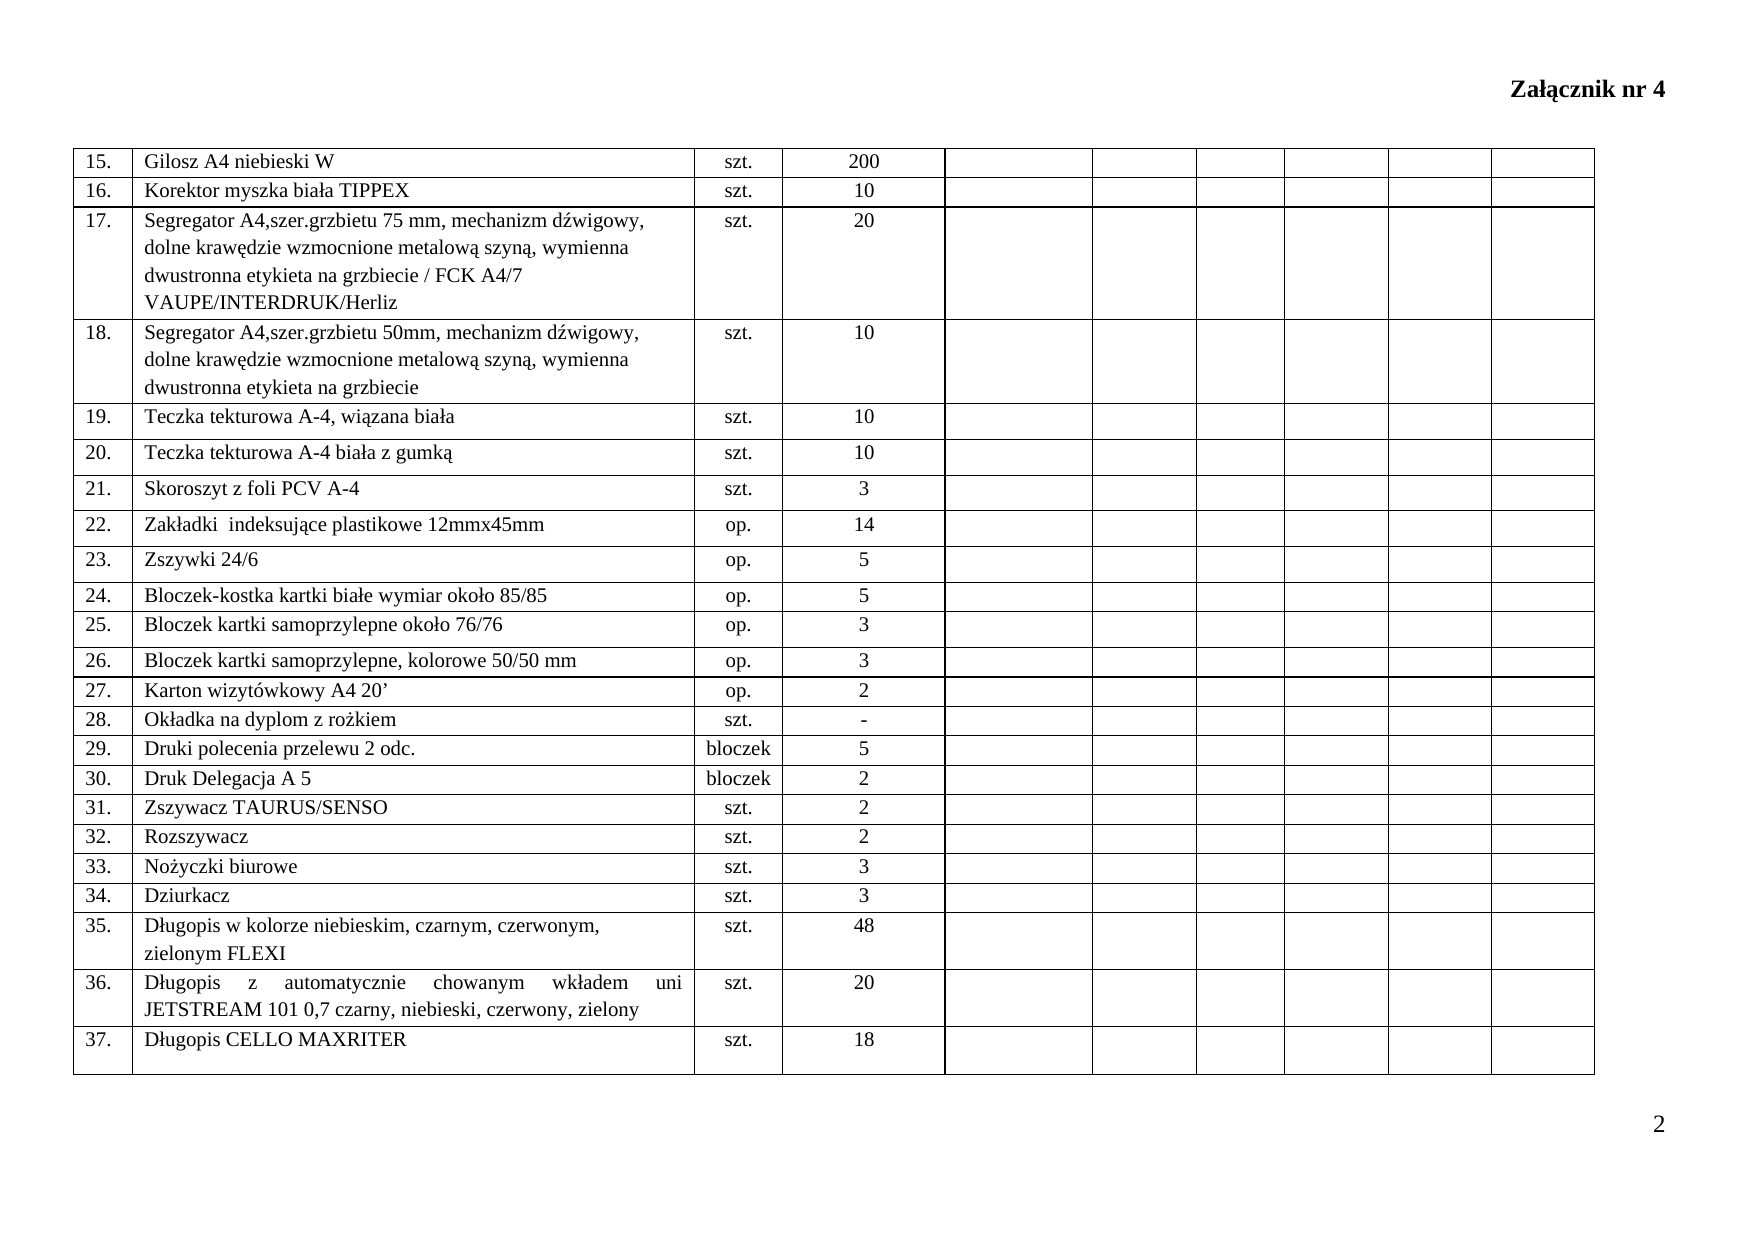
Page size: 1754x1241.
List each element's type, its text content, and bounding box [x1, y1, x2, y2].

table_cell [74, 208, 132, 319]
table_cell [1093, 736, 1196, 764]
table_cell [74, 511, 132, 546]
table_cell [1093, 678, 1196, 706]
table_cell [1197, 1027, 1284, 1074]
table_cell [74, 149, 132, 177]
table_cell [1492, 648, 1594, 676]
table_cell [1492, 1027, 1594, 1074]
table_cell [1389, 149, 1491, 177]
table_cell [1492, 736, 1594, 764]
table_cell op. [695, 648, 782, 676]
table_cell Skoroszyt z foli PCV A-4 [133, 476, 694, 510]
table_cell [1285, 795, 1388, 823]
table_cell [946, 766, 1092, 794]
table_cell [1093, 476, 1196, 510]
table_cell 10 [783, 320, 944, 403]
table_cell [1285, 648, 1388, 676]
table_cell Druk Delegacja A 5 [133, 766, 694, 794]
table_cell Zakładki indeksujące plastikowe 12mmx45mm [133, 511, 694, 546]
table_cell Bloczek kartki samoprzylepne, kolorowe 50/50 mm [133, 648, 694, 676]
table_cell [1389, 884, 1491, 912]
table_cell [74, 913, 132, 969]
table_cell szt. [695, 884, 782, 912]
table_cell [1197, 825, 1284, 853]
table_cell [1197, 736, 1284, 764]
table_cell [1285, 476, 1388, 510]
table_cell [1389, 320, 1491, 403]
table_cell [1197, 678, 1284, 706]
table_cell [1197, 511, 1284, 546]
table_cell [1492, 178, 1594, 206]
table_cell Zszywacz TAURUS/SENSO [133, 795, 694, 823]
table_cell [74, 476, 132, 510]
table_cell 5 [783, 547, 944, 582]
table_cell [946, 440, 1092, 475]
table_cell [1197, 320, 1284, 403]
table_cell [1197, 178, 1284, 206]
table_cell [1492, 404, 1594, 439]
table_cell [1492, 825, 1594, 853]
table_cell Długopis CELLO MAXRITER [133, 1027, 694, 1074]
table_cell [1093, 854, 1196, 882]
table_cell [1197, 208, 1284, 319]
table_cell [1492, 320, 1594, 403]
table_cell [1093, 825, 1196, 853]
table_cell [1492, 547, 1594, 582]
table_cell Długopis w kolorze niebieskim, czarnym, czerwonym, zielonym FLEXI [133, 913, 694, 969]
table_cell [74, 178, 132, 206]
table_cell op. [695, 511, 782, 546]
table_cell [1492, 678, 1594, 706]
table_cell 20 [783, 208, 944, 319]
table_cell [1285, 612, 1388, 647]
table_cell [1093, 970, 1196, 1026]
table_cell Długopis z automatycznie chowanym wkładem uni JETSTREAM 101 0,7 czarny, niebieski, czerwony, zielony [133, 970, 694, 1026]
table_cell [1285, 854, 1388, 882]
table_cell [1197, 583, 1284, 611]
table_cell [74, 547, 132, 582]
table_cell [1492, 511, 1594, 546]
table_cell [1093, 583, 1196, 611]
table_cell [1389, 511, 1491, 546]
table_cell [1197, 404, 1284, 439]
table_cell 10 [783, 404, 944, 439]
table_cell [74, 825, 132, 853]
table_cell szt. [695, 476, 782, 510]
table_cell [1492, 913, 1594, 969]
table_cell 10 [783, 440, 944, 475]
table_cell [1285, 884, 1388, 912]
table_cell [1093, 208, 1196, 319]
table_cell [946, 320, 1092, 403]
table_cell 3 [783, 476, 944, 510]
table_cell [946, 404, 1092, 439]
table_cell [74, 404, 132, 439]
table_cell [1285, 178, 1388, 206]
table_cell Okładka na dyplom z rożkiem [133, 707, 694, 735]
table_cell [946, 884, 1092, 912]
table_cell [1492, 149, 1594, 177]
table_cell [1389, 440, 1491, 475]
table_cell [1389, 648, 1491, 676]
table_cell [1093, 707, 1196, 735]
table_cell [946, 547, 1092, 582]
table_cell 48 [783, 913, 944, 969]
table_cell Segregator A4,szer.grzbietu 50mm, mechanizm dźwigowy, dolne krawędzie wzmocnione metalową szyną, wymienna dwustronna etykieta na grzbiecie [133, 320, 694, 403]
table_cell [1389, 707, 1491, 735]
table_cell 5 [783, 583, 944, 611]
table_cell szt. [695, 970, 782, 1026]
table_cell [946, 583, 1092, 611]
table_cell [1285, 404, 1388, 439]
table_cell szt. [695, 208, 782, 319]
table_cell [1093, 511, 1196, 546]
table_cell [1285, 736, 1388, 764]
table_cell [946, 612, 1092, 647]
table_cell [1197, 612, 1284, 647]
table_cell szt. [695, 1027, 782, 1074]
table_cell [1285, 547, 1388, 582]
table_cell [1285, 970, 1388, 1026]
table_cell 2 [783, 678, 944, 706]
table_cell [1093, 178, 1196, 206]
table_cell [1492, 208, 1594, 319]
table_cell [1093, 320, 1196, 403]
table_cell - [783, 707, 944, 735]
table_cell [74, 707, 132, 735]
table_cell [1093, 913, 1196, 969]
table_cell 3 [783, 648, 944, 676]
table_cell [1492, 583, 1594, 611]
table_cell [1197, 795, 1284, 823]
table_cell Teczka tekturowa A-4 biała z gumką [133, 440, 694, 475]
table_cell [1093, 440, 1196, 475]
table_cell [1389, 795, 1491, 823]
table_cell [1093, 149, 1196, 177]
table_cell [1093, 404, 1196, 439]
table_cell [1093, 1027, 1196, 1074]
table_cell [946, 511, 1092, 546]
table_cell op. [695, 678, 782, 706]
table_cell [1389, 476, 1491, 510]
table_cell [74, 854, 132, 882]
table_cell Rozszywacz [133, 825, 694, 853]
table_cell [1389, 913, 1491, 969]
table_cell op. [695, 612, 782, 647]
table_cell Nożyczki biurowe [133, 854, 694, 882]
table_cell [1389, 678, 1491, 706]
table_cell [74, 320, 132, 403]
table_cell [1492, 970, 1594, 1026]
table_cell [74, 678, 132, 706]
table_cell 3 [783, 612, 944, 647]
table_cell [946, 970, 1092, 1026]
table_cell szt. [695, 440, 782, 475]
table_cell [1197, 707, 1284, 735]
table_cell [946, 476, 1092, 510]
table_cell [1492, 476, 1594, 510]
table_cell [946, 736, 1092, 764]
table_cell Bloczek-kostka kartki białe wymiar około 85/85 [133, 583, 694, 611]
table_cell [1285, 320, 1388, 403]
table_cell [74, 648, 132, 676]
table_cell [1197, 884, 1284, 912]
table_cell [1389, 612, 1491, 647]
table_cell [1093, 547, 1196, 582]
table_cell 3 [783, 884, 944, 912]
table_cell [1492, 854, 1594, 882]
table_cell Bloczek kartki samoprzylepne około 76/76 [133, 612, 694, 647]
table_cell [946, 149, 1092, 177]
table_cell op. [695, 547, 782, 582]
table_cell [74, 583, 132, 611]
table_cell [74, 736, 132, 764]
table_cell [1285, 707, 1388, 735]
table_cell [1093, 884, 1196, 912]
table_cell szt. [695, 404, 782, 439]
table_cell [1197, 913, 1284, 969]
table_cell szt. [695, 178, 782, 206]
table_cell Gilosz A4 niebieski W [133, 149, 694, 177]
table_cell [946, 795, 1092, 823]
table_cell [1389, 208, 1491, 319]
table_cell [946, 913, 1092, 969]
table_cell [1285, 511, 1388, 546]
table_cell [1197, 854, 1284, 882]
table_cell 2 [783, 766, 944, 794]
table_cell 2 [783, 825, 944, 853]
table_cell [1285, 583, 1388, 611]
table_cell 18 [783, 1027, 944, 1074]
table_cell [1197, 149, 1284, 177]
table_cell [1389, 736, 1491, 764]
table_cell [1285, 678, 1388, 706]
table_cell Korektor myszka biała TIPPEX [133, 178, 694, 206]
table_cell [1285, 825, 1388, 853]
table_cell bloczek [695, 766, 782, 794]
table_cell szt. [695, 854, 782, 882]
table_cell [1389, 854, 1491, 882]
table_cell szt. [695, 149, 782, 177]
table_cell Zszywki 24/6 [133, 547, 694, 582]
table_cell [1389, 766, 1491, 794]
table_cell [1389, 178, 1491, 206]
table_cell [1389, 825, 1491, 853]
table_cell [1389, 970, 1491, 1026]
table_cell [1492, 612, 1594, 647]
table_cell [1093, 795, 1196, 823]
table_cell szt. [695, 707, 782, 735]
table_cell [946, 854, 1092, 882]
table_cell [1389, 404, 1491, 439]
table_cell [1285, 149, 1388, 177]
table_cell [946, 707, 1092, 735]
table_cell szt. [695, 913, 782, 969]
table_cell [1389, 547, 1491, 582]
table_cell [1389, 1027, 1491, 1074]
table_cell [1197, 476, 1284, 510]
table_cell 5 [783, 736, 944, 764]
table_cell [1197, 766, 1284, 794]
table_cell szt. [695, 825, 782, 853]
table_cell 2 [783, 795, 944, 823]
table_cell 10 [783, 178, 944, 206]
table_cell [74, 795, 132, 823]
table_cell [1093, 648, 1196, 676]
table_cell [1285, 440, 1388, 475]
table_cell [1492, 440, 1594, 475]
table_cell [74, 970, 132, 1026]
table_cell [946, 178, 1092, 206]
table_cell [1492, 795, 1594, 823]
table_cell [1093, 612, 1196, 647]
table_cell 3 [783, 854, 944, 882]
table_cell [1492, 884, 1594, 912]
table_cell szt. [695, 795, 782, 823]
table_cell [1492, 707, 1594, 735]
table_cell [74, 884, 132, 912]
table_cell [1285, 208, 1388, 319]
table_cell [1389, 583, 1491, 611]
table_cell [74, 766, 132, 794]
table_cell [1285, 913, 1388, 969]
table_cell [946, 825, 1092, 853]
table_cell 20 [783, 970, 944, 1026]
table_cell [1285, 766, 1388, 794]
table_cell Dziurkacz [133, 884, 694, 912]
table_cell [1492, 766, 1594, 794]
table_cell [1093, 766, 1196, 794]
table_cell [1197, 547, 1284, 582]
table_cell [1197, 440, 1284, 475]
table_cell [1197, 970, 1284, 1026]
table_cell Druki polecenia przelewu 2 odc. [133, 736, 694, 764]
table_cell 14 [783, 511, 944, 546]
table_cell op. [695, 583, 782, 611]
table_cell Karton wizytówkowy A4 20’ [133, 678, 694, 706]
table_cell Segregator A4,szer.grzbietu 75 mm, mechanizm dźwigowy, dolne krawędzie wzmocnione metalową szyną, wymienna dwustronna etykieta na grzbiecie / FCK A4/7 VAUPE/INTERDRUK/Herliz [133, 208, 694, 319]
table_cell szt. [695, 320, 782, 403]
table_cell [74, 1027, 132, 1074]
table_cell Teczka tekturowa A-4, wiązana biała [133, 404, 694, 439]
table_cell 200 [783, 149, 944, 177]
table_cell [946, 678, 1092, 706]
table_cell [74, 612, 132, 647]
table_cell [946, 648, 1092, 676]
table_cell [74, 440, 132, 475]
table_cell [946, 1027, 1092, 1074]
table_cell [1197, 648, 1284, 676]
table_cell [946, 208, 1092, 319]
table_cell [1285, 1027, 1388, 1074]
table_cell bloczek [695, 736, 782, 764]
